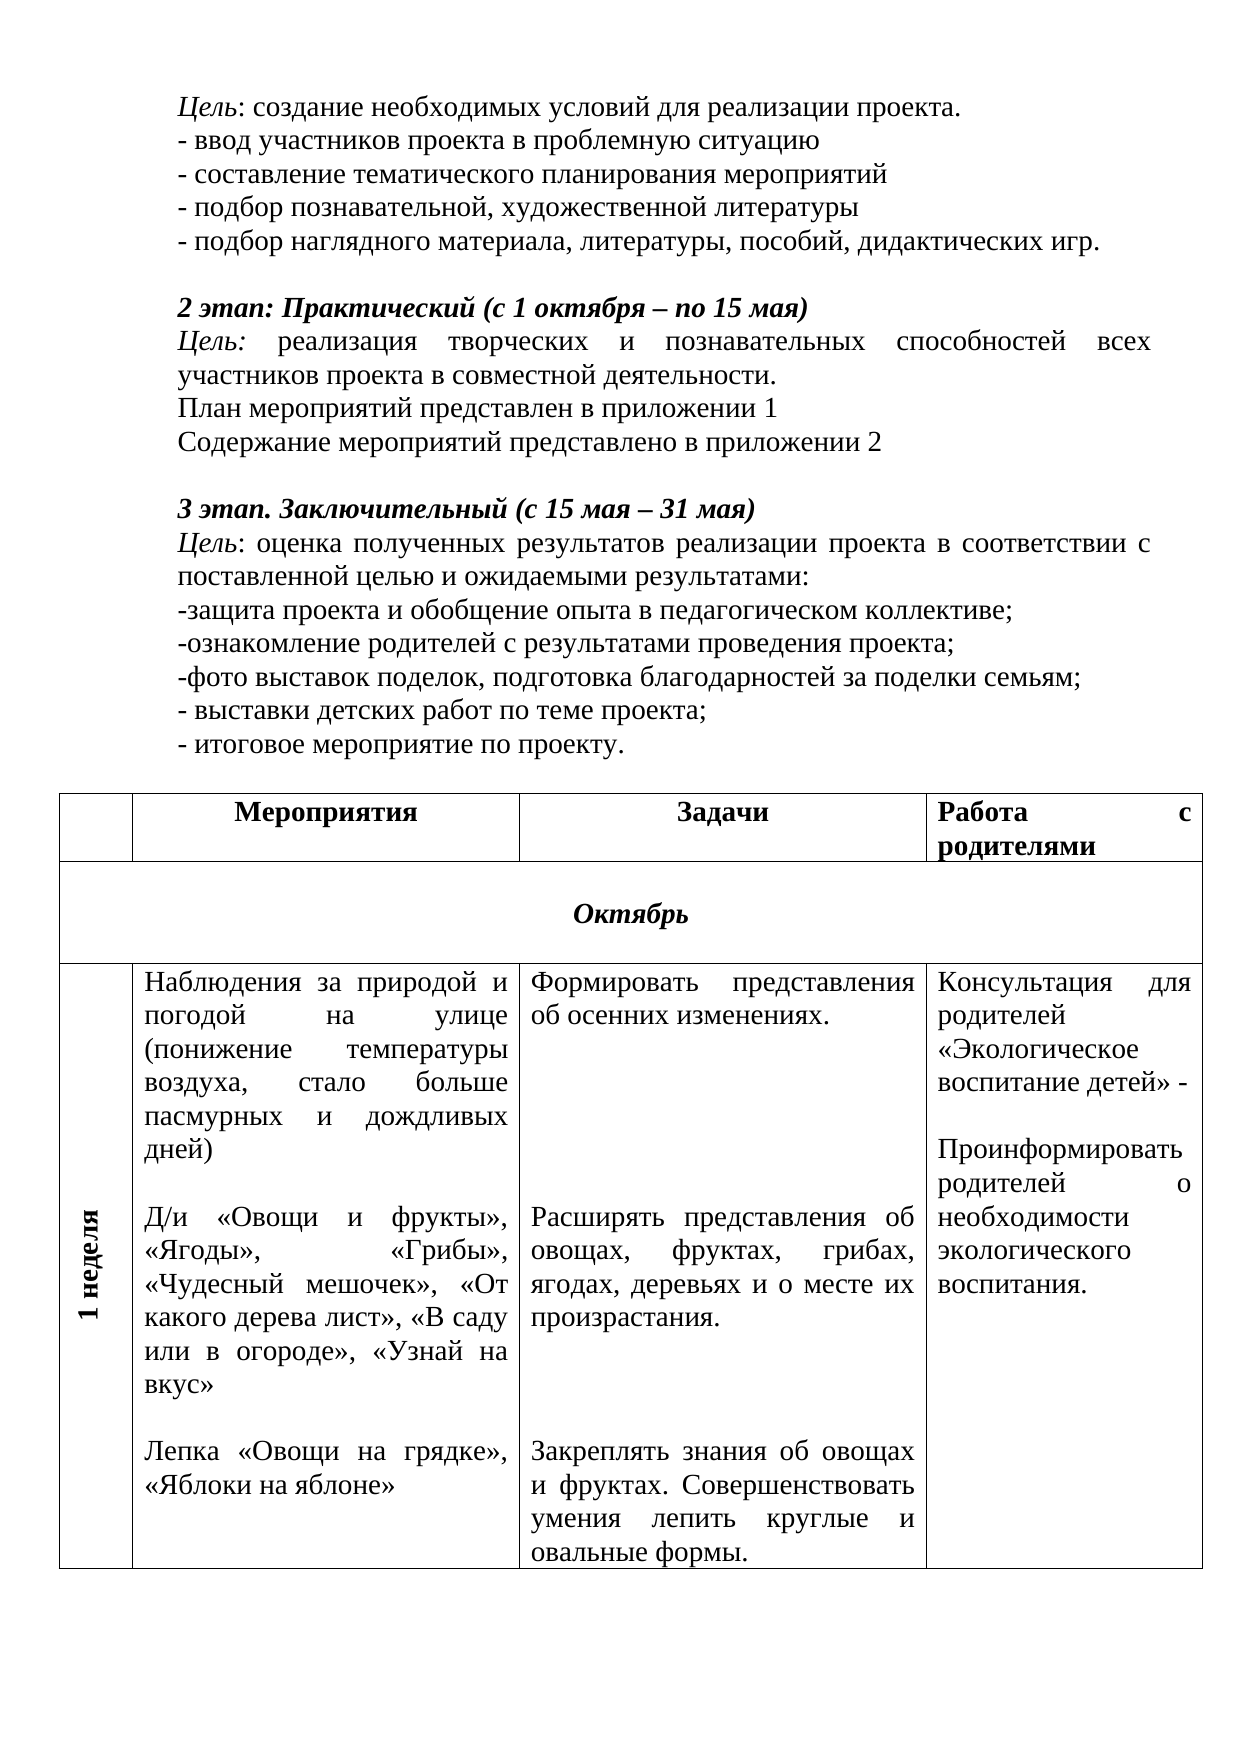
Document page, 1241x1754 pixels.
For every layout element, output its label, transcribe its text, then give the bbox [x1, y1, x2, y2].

text - составление тематического планирования мероприятий [177, 156, 1152, 189]
text План мероприятий представлен в приложении 1 [177, 391, 1152, 424]
table_cell Октябрь [60, 862, 1202, 963]
text - итоговое мероприятие по проекту. [177, 726, 1152, 759]
table_cell Консультация для родителей «Экологическое воспитание детей» - Проинформировать родителей о необходимости экологического воспитания. [927, 964, 1202, 1568]
table_header Мероприятия [133, 794, 519, 861]
table_cell Наблюдения за природой и погодой на улице (понижение температуры воздуха, стало больше пасмурных и дождливых дней) Д/и «Овощи и фрукты», «Ягоды», «Грибы», «Чудесный мешочек», «От какого дерева лист», «В саду или в огороде», «Узнай на вкус» Лепка «Овощи на грядке», «Яблоки на яблоне» [133, 964, 519, 1568]
text Цель: создание необходимых условий для реализации проекта. [177, 89, 1152, 122]
text -защита проекта и обобщение опыта в педагогическом коллективе; [177, 592, 1152, 625]
text 2 этап: Практический (с 1 октября – по 15 мая) [177, 290, 1152, 323]
table_header [60, 794, 132, 861]
text - выставки детских работ по теме проекта; [177, 692, 1152, 726]
table_cell 1 неделя [60, 964, 132, 1568]
table_header Работа с родителями [927, 794, 1202, 861]
text -ознакомление родителей с результатами проведения проекта; [177, 625, 1152, 659]
text Цель: оценка полученных результатов реализации проекта в соответствии с поставленной целью и ожидаемыми результатами: [177, 525, 1152, 592]
text - подбор наглядного материала, литературы, пособий, дидактических игр. [177, 223, 1152, 256]
table_header Задачи [520, 794, 926, 861]
table_cell Формировать представления об осенних изменениях. Расширять представления об овощах, фруктах, грибах, ягодах, деревьях и о месте их произрастания. Закреплять знания об овощах и фруктах. Совершенствовать умения лепить круглые и овальные формы. [520, 964, 926, 1568]
text Содержание мероприятий представлено в приложении 2 [177, 424, 1152, 458]
text 3 этап. Заключительный (с 15 мая – 31 мая) [177, 491, 1152, 525]
text - ввод участников проекта в проблемную ситуацию [177, 122, 1152, 156]
text Цель: реализация творческих и познавательных способностей всех участников проекта в совместной деятельности. [177, 323, 1152, 391]
text -фото выставок поделок, подготовка благодарностей за поделки семьям; [177, 659, 1152, 692]
text - подбор познавательной, художественной литературы [177, 189, 1152, 223]
